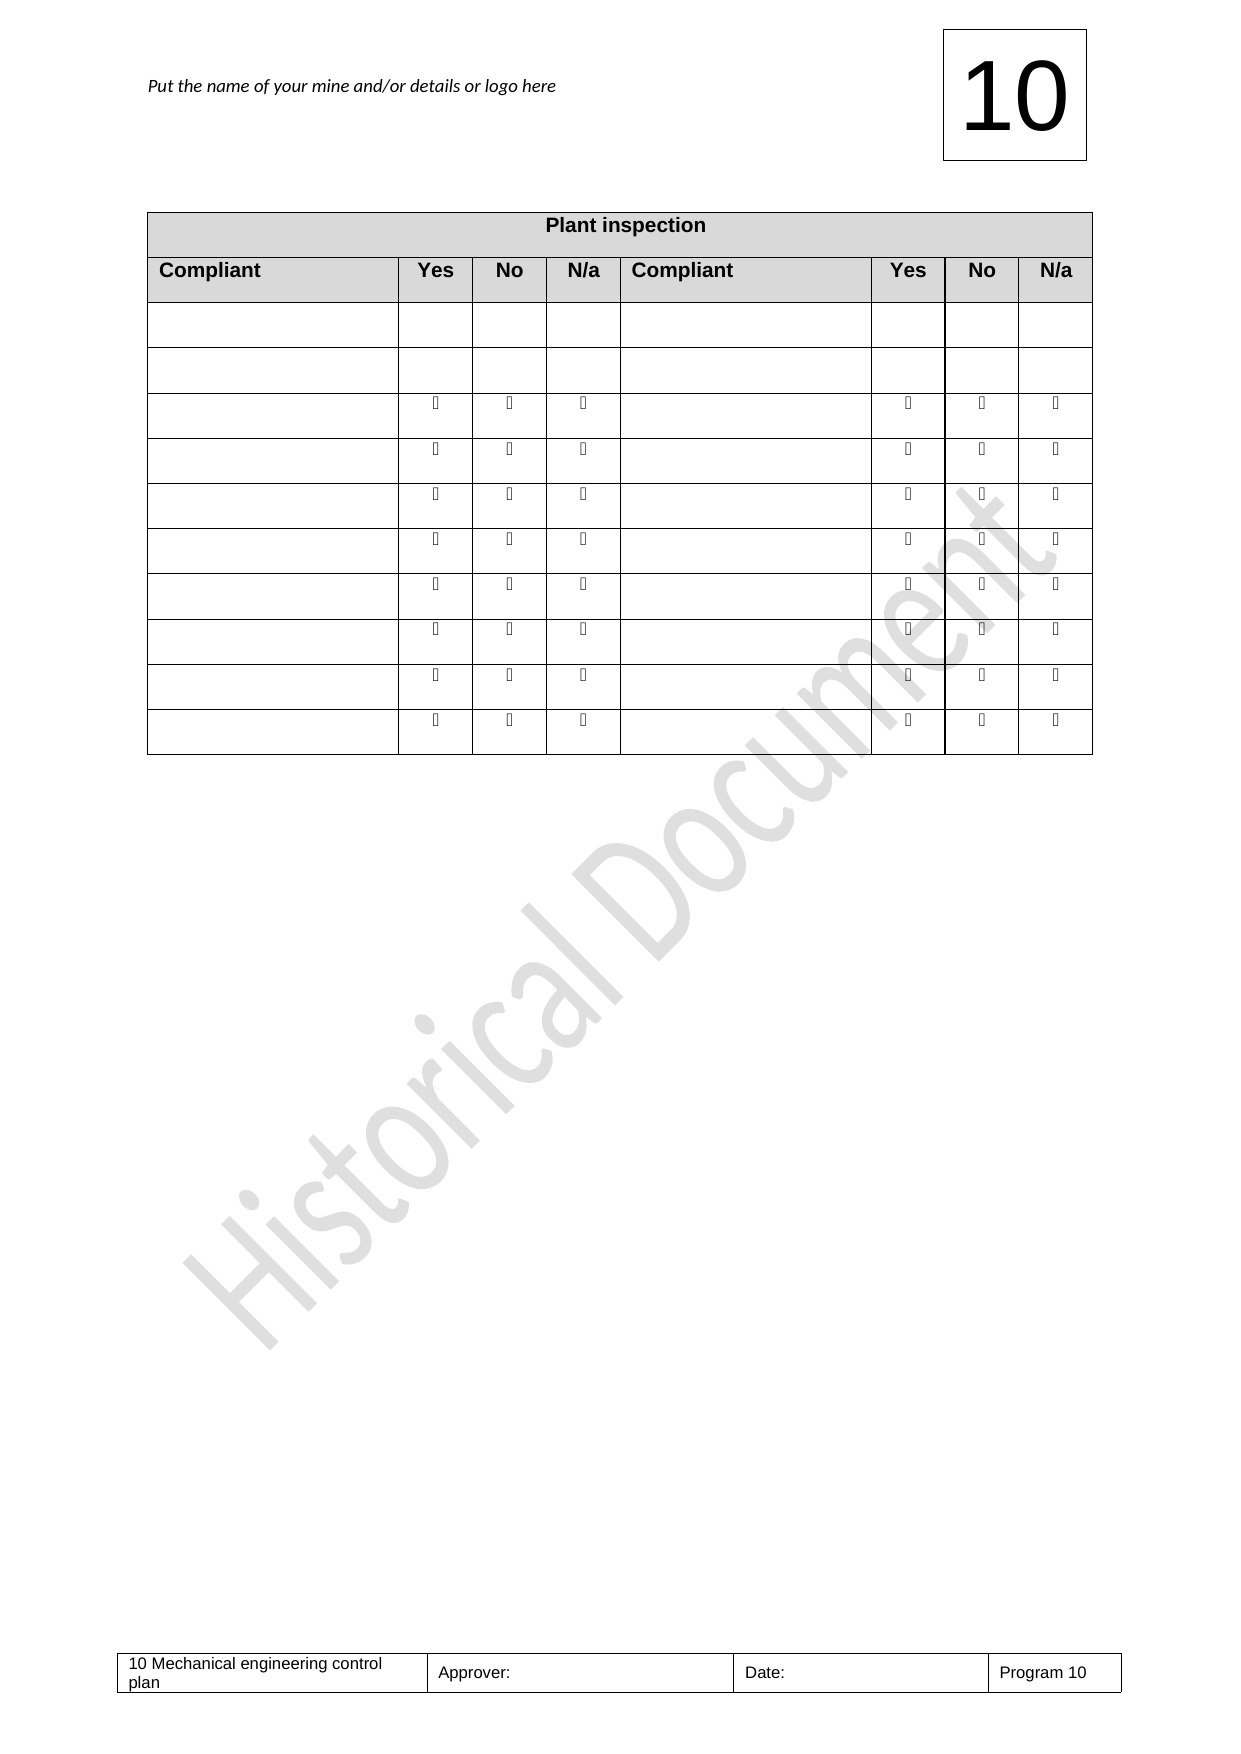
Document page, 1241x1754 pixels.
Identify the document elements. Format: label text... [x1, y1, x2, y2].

table_cell [547, 348, 620, 392]
table_cell No [946, 258, 1018, 302]
table_cell [473, 755, 546, 779]
table_cell [946, 620, 1018, 664]
table_cell [1019, 755, 1093, 779]
table_cell [1019, 394, 1092, 438]
table_cell No [473, 258, 546, 302]
table_cell [621, 710, 871, 754]
table_cell [946, 710, 1018, 754]
table_cell [547, 574, 620, 618]
table_cell Compliant [621, 258, 871, 302]
table_cell [1019, 620, 1092, 664]
table_cell [148, 303, 398, 347]
table_header Plant inspection [148, 213, 1092, 257]
table_cell [399, 529, 472, 573]
table_cell [1019, 710, 1092, 754]
table_cell [547, 665, 620, 709]
table_cell [399, 348, 472, 392]
table_cell [621, 665, 871, 709]
table_cell [872, 348, 944, 392]
table_cell [148, 620, 398, 664]
table_cell [1019, 439, 1092, 483]
table_cell Yes [872, 258, 944, 302]
table_cell [546, 755, 620, 779]
table_cell [872, 574, 944, 618]
table_cell [399, 394, 472, 438]
table_cell [148, 529, 398, 573]
table_cell [1019, 665, 1092, 709]
table_cell [946, 439, 1018, 483]
table_cell [399, 439, 472, 483]
table_cell [473, 620, 546, 664]
table_cell [399, 620, 472, 664]
table_cell [473, 439, 546, 483]
table_cell [621, 620, 871, 664]
table_cell [872, 303, 944, 347]
table_cell [473, 574, 546, 618]
table_cell [148, 348, 398, 392]
table_cell [148, 665, 398, 709]
table_cell [547, 529, 620, 573]
table_cell [547, 303, 620, 347]
table_cell [946, 348, 1018, 392]
table_cell Yes [399, 258, 472, 302]
table_cell [946, 574, 1018, 618]
table_cell [872, 394, 944, 438]
table_cell [473, 348, 546, 392]
table_cell [547, 394, 620, 438]
table_cell [547, 484, 620, 528]
table_cell [945, 755, 1019, 779]
table_cell [473, 394, 546, 438]
table_cell [872, 665, 944, 709]
table_cell [399, 710, 472, 754]
table_cell [946, 529, 1018, 573]
table_cell [473, 710, 546, 754]
table_cell [872, 484, 944, 528]
table_cell [621, 574, 871, 618]
table_cell [473, 529, 546, 573]
table_cell [872, 710, 944, 754]
table_cell [148, 574, 398, 618]
table_cell [872, 529, 944, 573]
table_cell [399, 755, 472, 779]
table_cell [620, 755, 871, 779]
table_cell Compliant [148, 258, 398, 302]
table_cell [1019, 529, 1092, 573]
table_cell [872, 620, 944, 664]
table_cell [148, 439, 398, 483]
table_cell [399, 574, 472, 618]
table_cell [473, 484, 546, 528]
table_cell [1019, 574, 1092, 618]
table_cell [946, 484, 1018, 528]
table_cell [399, 303, 472, 347]
table_cell [621, 529, 871, 573]
table_cell N/a [1019, 258, 1092, 302]
table_cell [872, 439, 944, 483]
table_cell [621, 484, 871, 528]
table_cell [871, 755, 945, 779]
table_cell [148, 394, 398, 438]
table_cell N/a [547, 258, 620, 302]
table_cell [621, 303, 871, 347]
table_cell [1019, 348, 1092, 392]
table_cell [1019, 303, 1092, 347]
table_cell [946, 665, 1018, 709]
table_cell [547, 620, 620, 664]
table_cell [946, 394, 1018, 438]
table_cell [946, 303, 1018, 347]
table_cell [148, 710, 398, 754]
table_cell [399, 665, 472, 709]
table_cell [399, 484, 472, 528]
table_cell [1019, 484, 1092, 528]
table_cell [547, 439, 620, 483]
table_cell [148, 484, 398, 528]
table_cell [621, 394, 871, 438]
table_cell [473, 303, 546, 347]
table_cell [547, 710, 620, 754]
table_cell [621, 348, 871, 392]
table_cell [621, 439, 871, 483]
table_cell [148, 755, 399, 779]
table_cell [473, 665, 546, 709]
